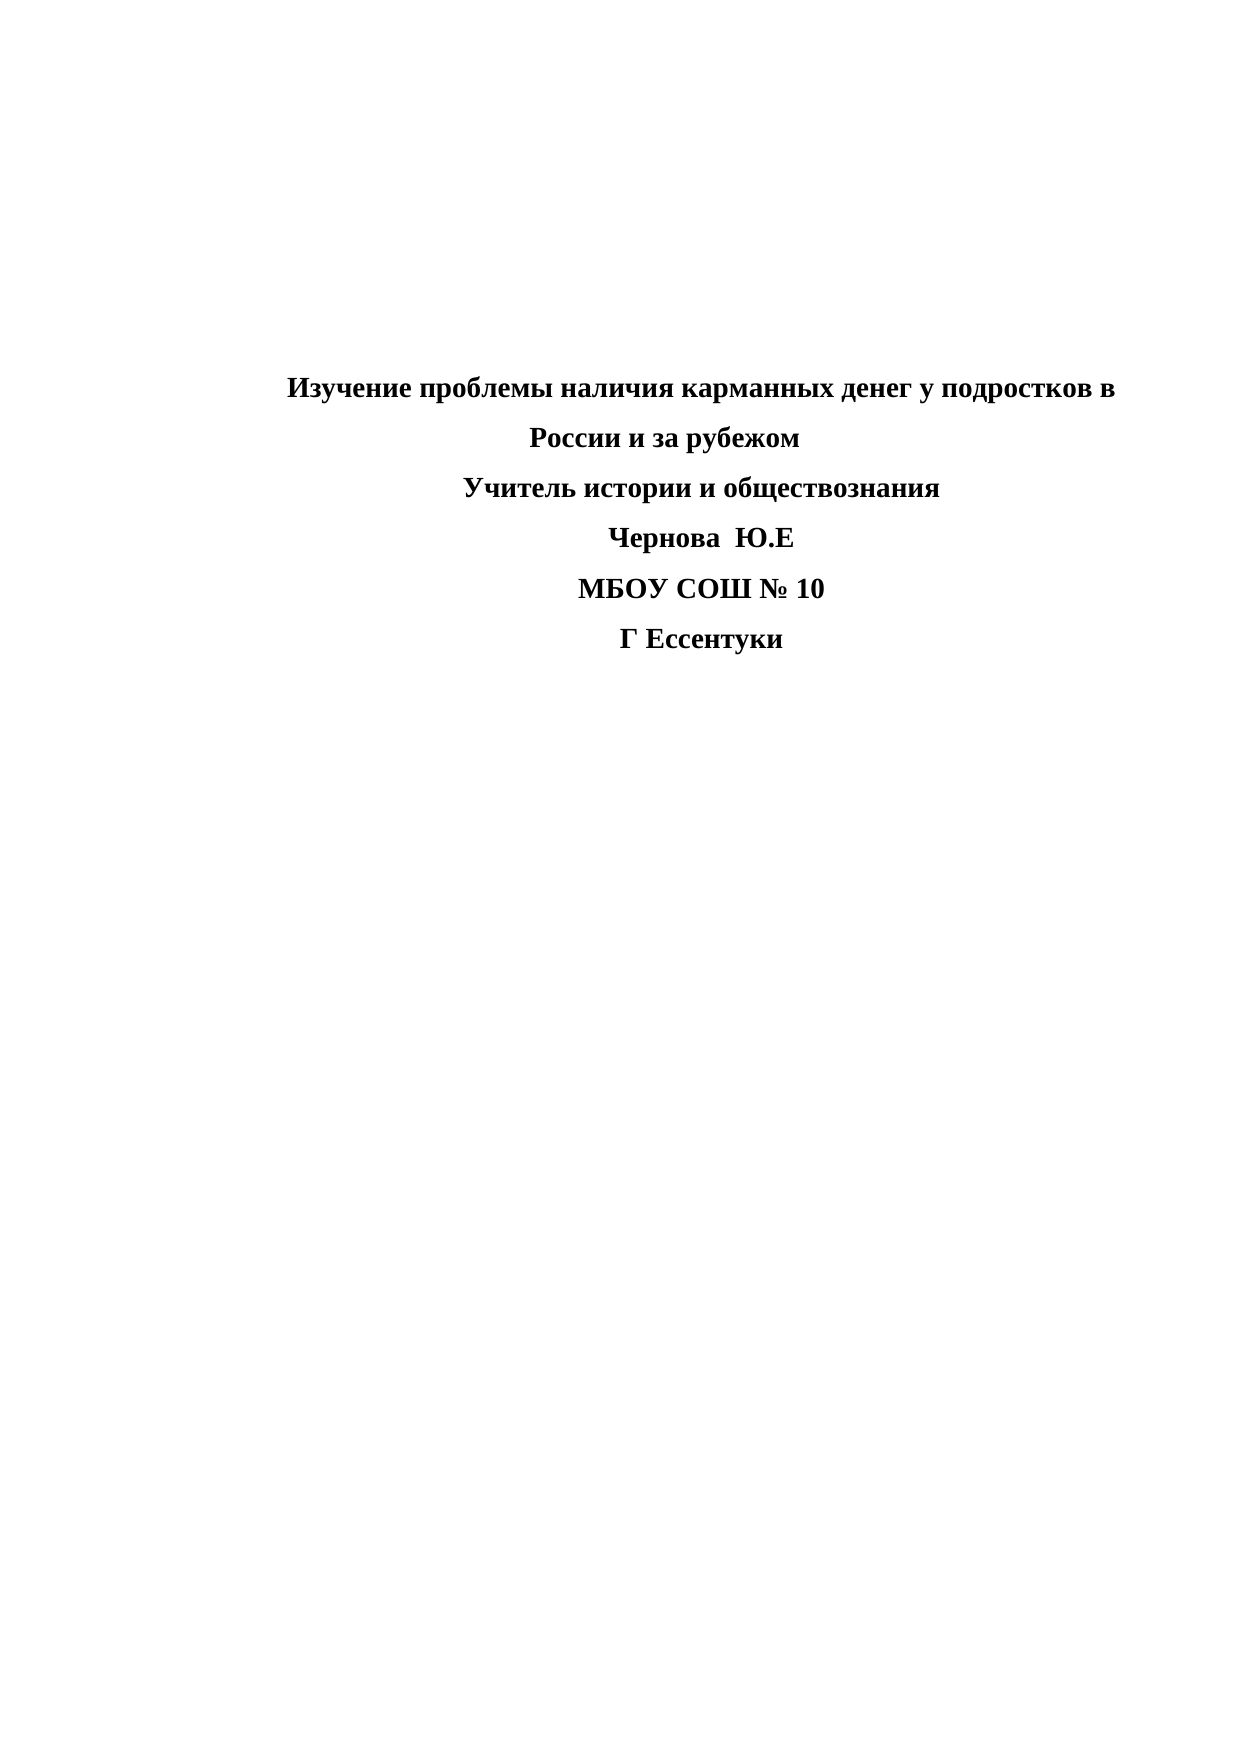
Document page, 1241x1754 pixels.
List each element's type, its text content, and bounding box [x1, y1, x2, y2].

text Изучение проблемы наличия карманных денег у подростков в России и за рубежом [177, 370, 1152, 453]
text МБОУ СОШ № 10 [177, 571, 1152, 604]
text Г Ессентуки [177, 621, 1152, 655]
text Чернова Ю.Е [177, 521, 1152, 554]
text Учитель истории и обществознания [177, 470, 1152, 504]
